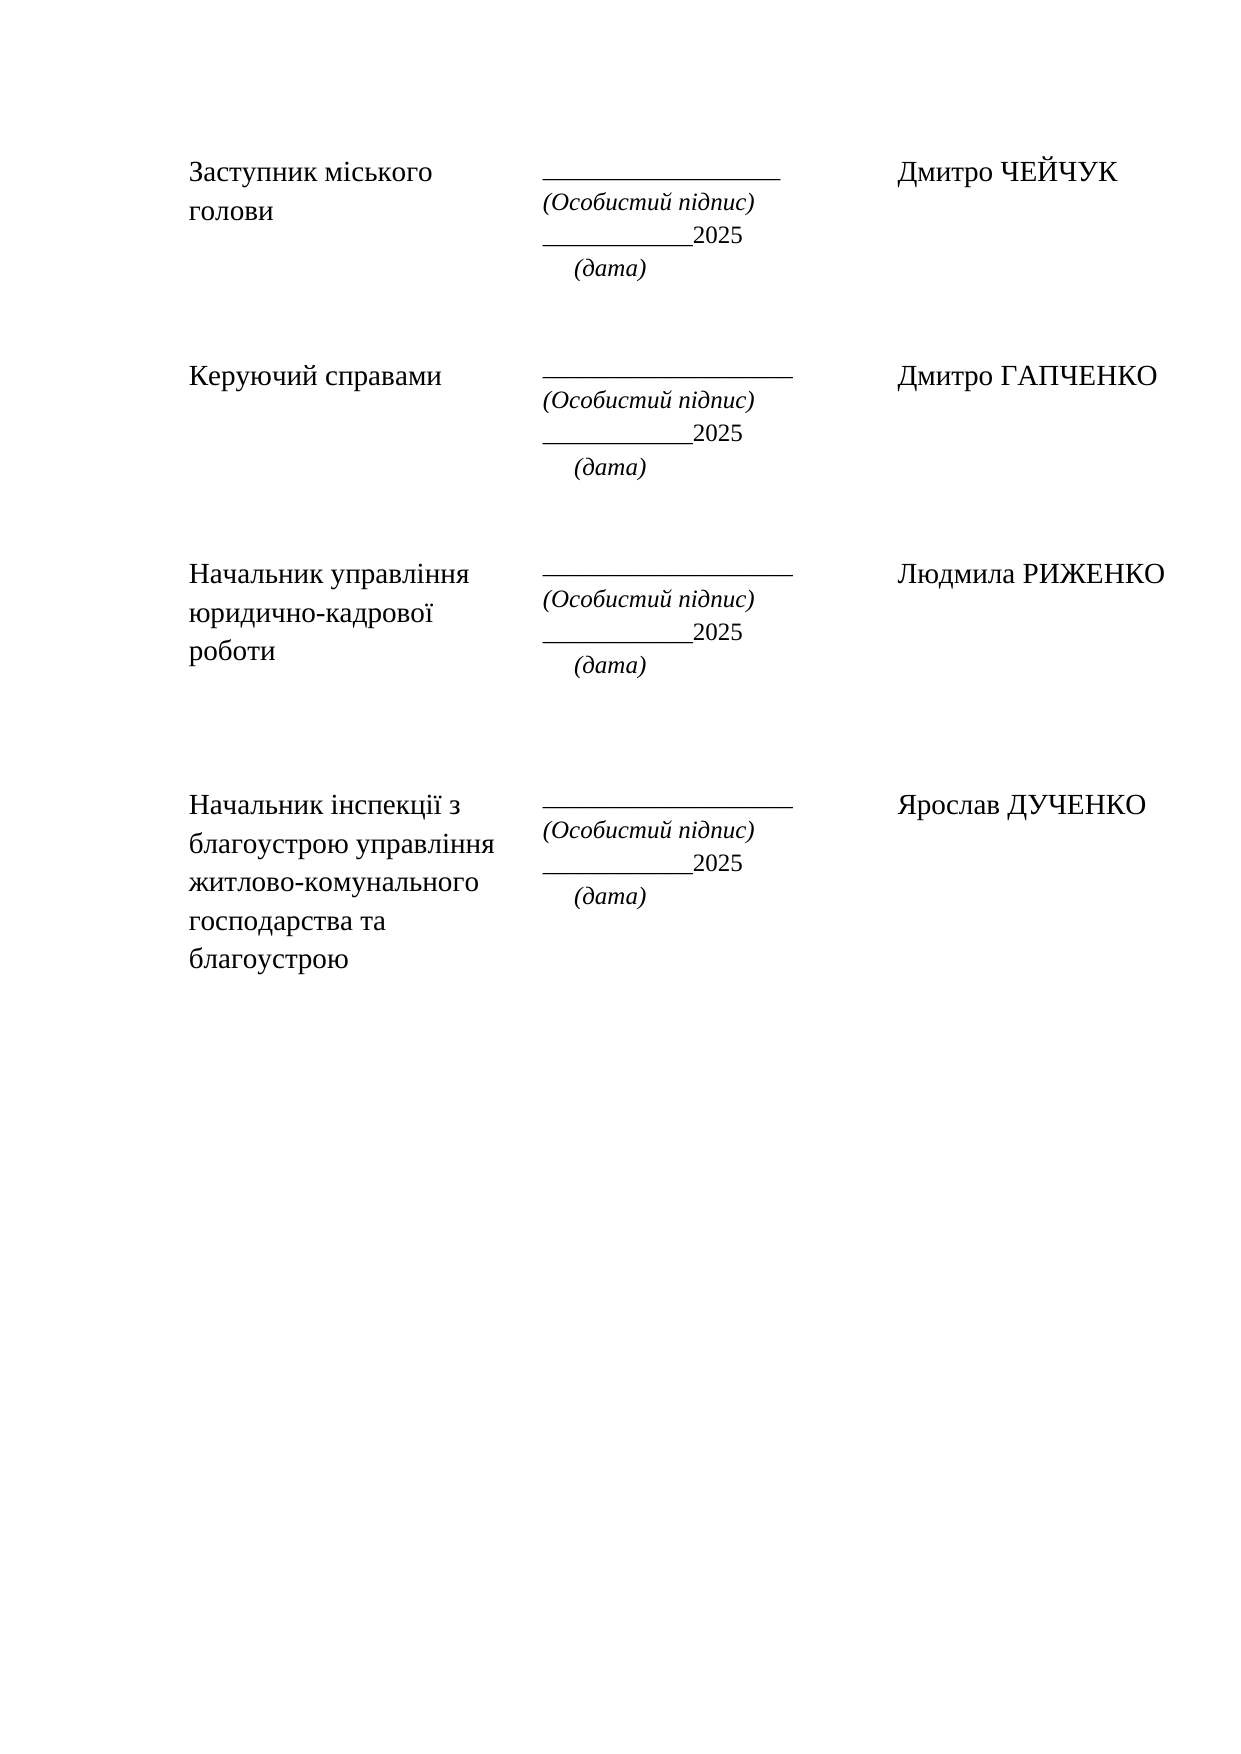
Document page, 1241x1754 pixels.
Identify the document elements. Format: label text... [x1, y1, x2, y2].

table_cell Ярослав ДУЧЕНКО [886, 749, 1181, 979]
table_cell ____________________ (Особистий підпис) ____________2025 (дата) [531, 320, 886, 518]
table_cell ____________________ (Особистий підпис) ____________2025 (дата) [531, 518, 886, 749]
table_cell Начальник інспекції з благоустрою управління житлово-комунального господарства та благоустрою [177, 749, 531, 979]
table_cell Керуючий справами [177, 320, 531, 518]
table_header ___________________ (Особистий підпис) ____________2025 (дата) [531, 154, 886, 319]
table_cell Дмитро ГАПЧЕНКО [886, 320, 1181, 518]
table_header Дмитро ЧЕЙЧУК [886, 154, 1181, 319]
table_cell Людмила РИЖЕНКО [886, 518, 1181, 749]
table_cell ____________________ (Особистий підпис) ____________2025 (дата) [531, 749, 886, 979]
table_header Заступник міського голови [177, 154, 531, 319]
table_cell Начальник управління юридично-кадрової роботи [177, 518, 531, 749]
